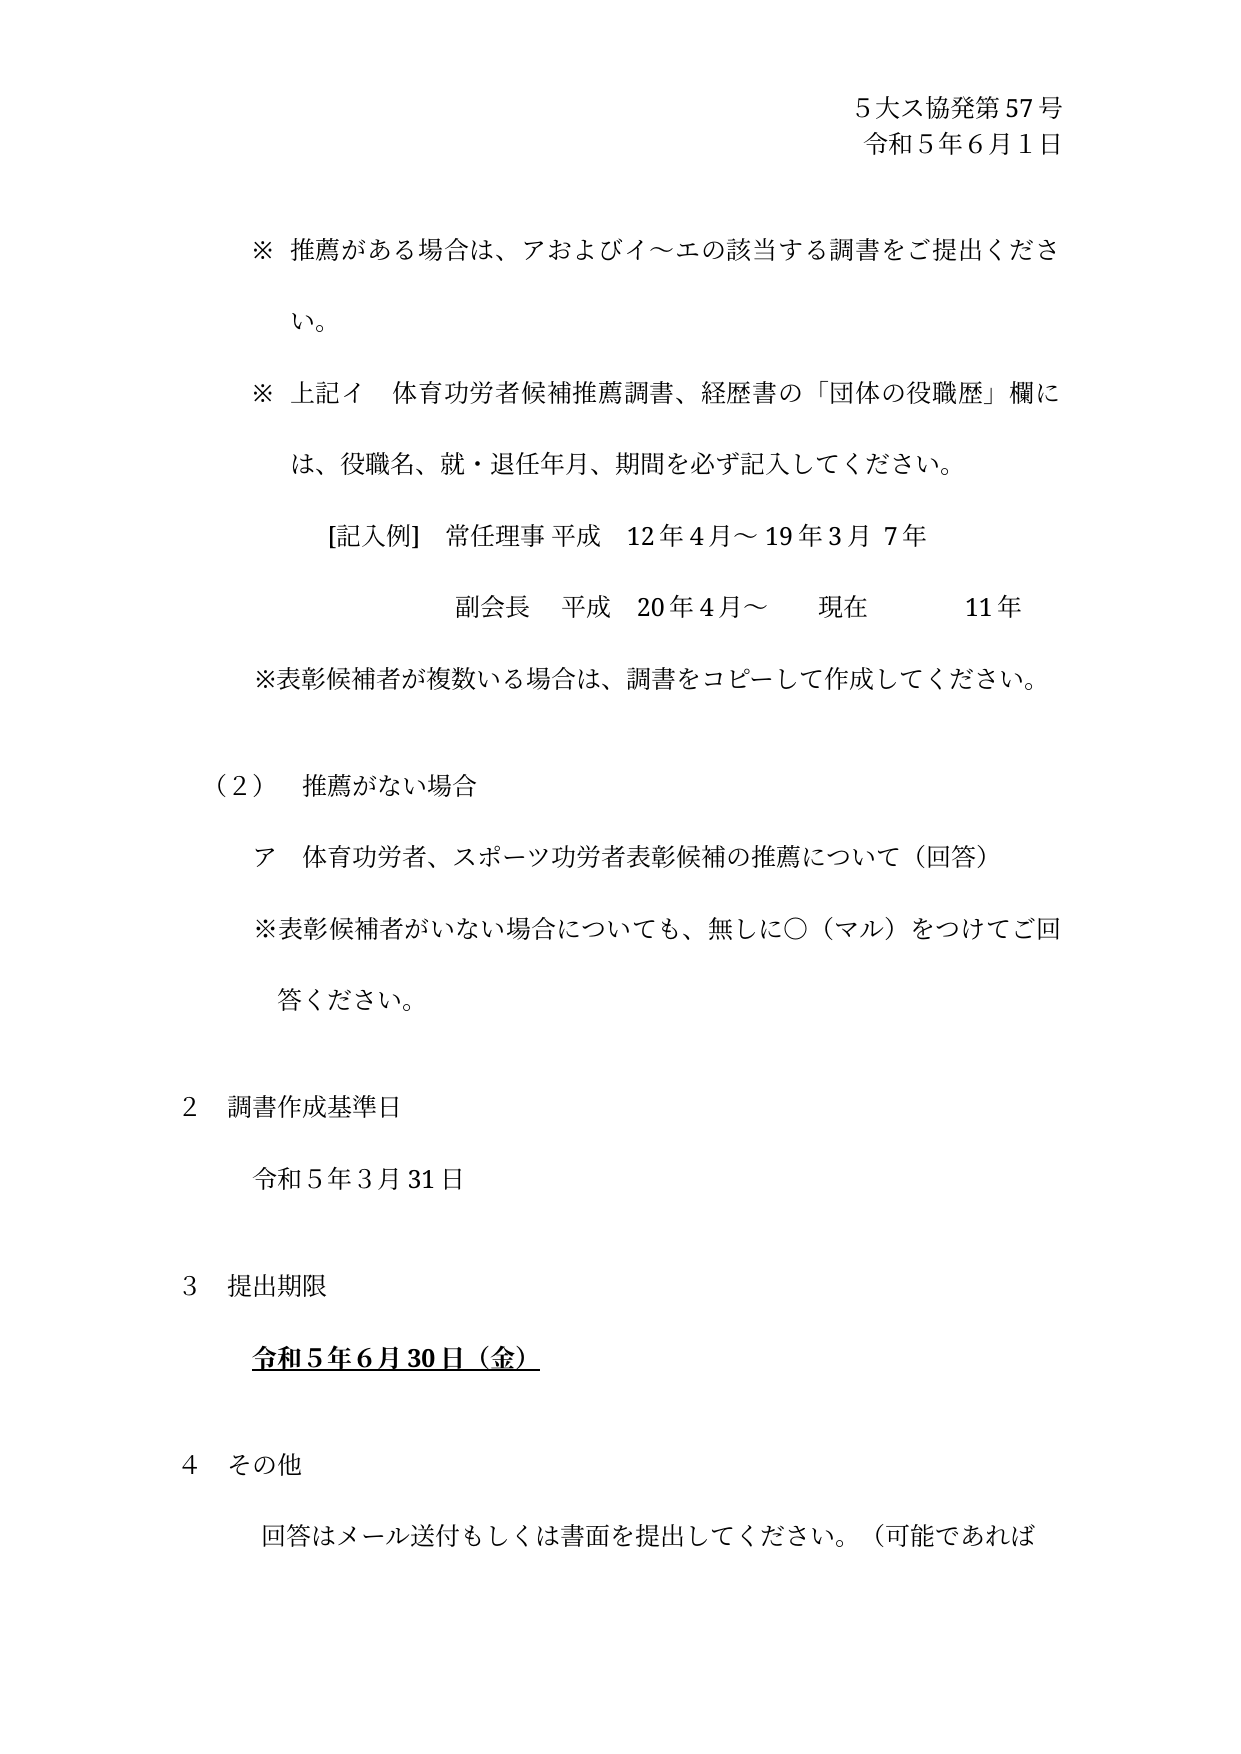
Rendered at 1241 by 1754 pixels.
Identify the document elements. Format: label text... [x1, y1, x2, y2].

list 上記イ 体育功労者候補推薦調書、経歴書の「団体の役職歴」欄には、役職名、就・退任年月、期間を必ず記入してください。 [252, 356, 1063, 499]
text ２ 調書作成基準日 [177, 1070, 1063, 1142]
text ア 体育功労者、スポーツ功労者表彰候補の推薦について（回答） [177, 820, 1063, 892]
text ４ その他 [177, 1428, 1063, 1499]
list 推薦がない場合 [202, 749, 1063, 820]
text [記入例] 常任理事 平成 12年4月～ 19年3月 7年 [177, 499, 1063, 570]
text 令和５年６月30日（金） [177, 1321, 1063, 1392]
text ３ 提出期限 [177, 1249, 1063, 1321]
list 推薦がある場合は、アおよびイ～エの該当する調書をご提出ください。 [252, 213, 1063, 356]
text 令和５年３月31日 [177, 1142, 1063, 1213]
text 副会長 平成 20年4月～ 現在 11年 [177, 570, 1063, 642]
text ※表彰候補者が複数いる場合は、調書をコピーして作成してください。 [177, 642, 1063, 713]
text ※表彰候補者がいない場合についても、無しに○（マル）をつけてご回答ください。 [177, 892, 1063, 1035]
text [236, 1499, 1063, 1571]
